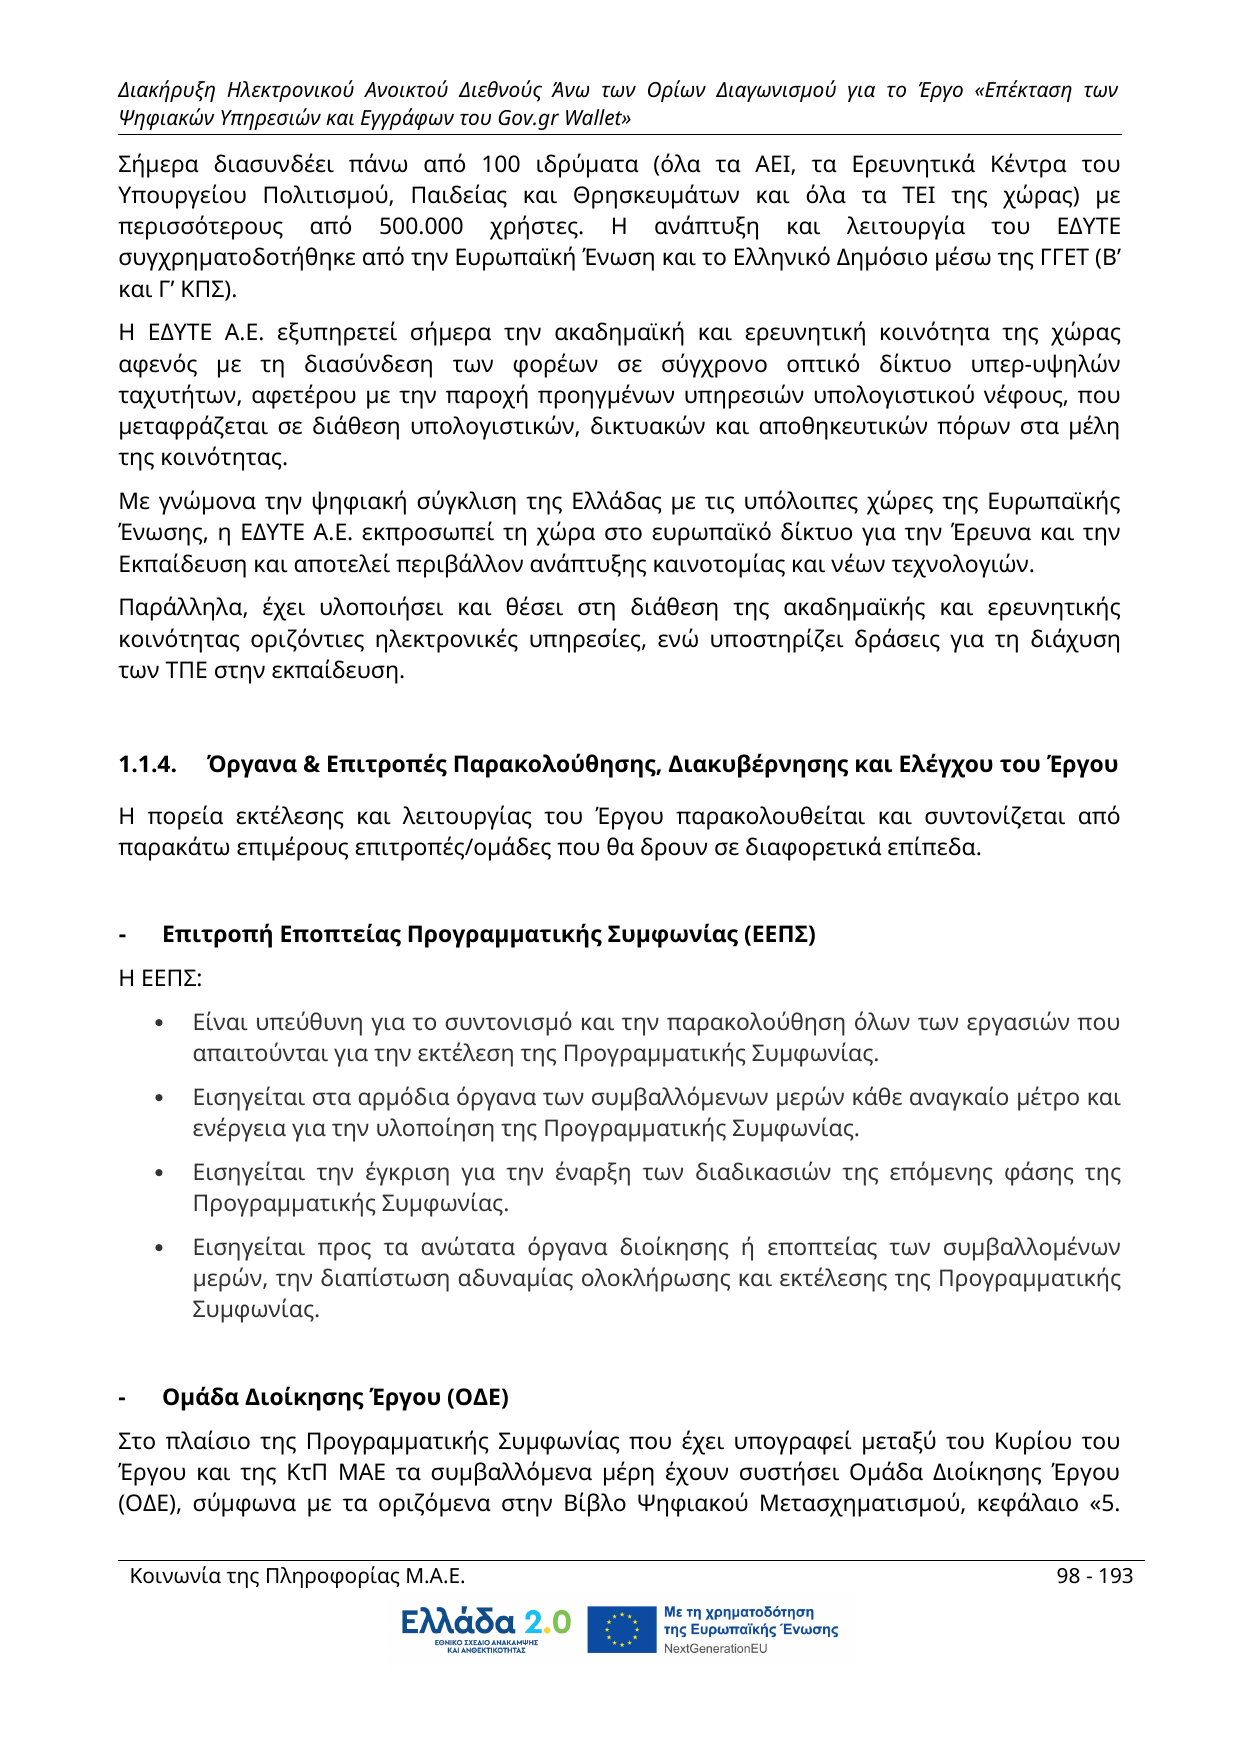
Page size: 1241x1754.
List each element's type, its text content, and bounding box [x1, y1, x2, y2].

list Εισηγείται την έγκριση για την έναρξη των διαδικασιών της επόμενης φάσης της Προγραμματικής Συμφωνίας. [155, 1156, 1122, 1218]
list Επιτροπή Εποπτείας Προγραμματικής Συμφωνίας (ΕΕΠΣ) [118, 918, 1122, 949]
text Η πορεία εκτέλεσης και λειτουργίας του Έργου παρακολουθείται και συντονίζεται από παρακάτω επιμέρους επιτροπές/ομάδες που θα δρουν σε διαφορετικά επίπεδα. [118, 799, 1122, 862]
text Παράλληλα, έχει υλοποιήσει και θέσει στη διάθεση της ακαδημαϊκής και ερευνητικής κοινότητας οριζόντιες ηλεκτρονικές υπηρεσίες, ενώ υποστηρίζει δράσεις για τη διάχυση των ΤΠΕ στην εκπαίδευση. [118, 591, 1122, 685]
list Είναι υπεύθυνη για το συντονισμό και την παρακολούθηση όλων των εργασιών που απαιτούνται για την εκτέλεση της Προγραμματικής Συμφωνίας. [155, 1006, 1122, 1068]
text Η ΕΔΥΤΕ Α.Ε. εξυπηρετεί σήμερα την ακαδημαϊκή και ερευνητική κοινότητα της χώρας αφενός με τη διασύνδεση των φορέων σε σύγχρονο οπτικό δίκτυο υπερ-υψηλών ταχυτήτων, αφετέρου με την παροχή προηγμένων υπηρεσιών υπολογιστικού νέφους, που μεταφράζεται σε διάθεση υπολογιστικών, δικτυακών και αποθηκευτικών πόρων στα μέλη της κοινότητας. [118, 316, 1122, 472]
text Με γνώμονα την ψηφιακή σύγκλιση της Ελλάδας με τις υπόλοιπες χώρες της Ευρωπαϊκής Ένωσης, η ΕΔΥΤΕ Α.Ε. εκπροσωπεί τη χώρα στο ευρωπαϊκό δίκτυο για την Έρευνα και την Εκπαίδευση και αποτελεί περιβάλλον ανάπτυξης καινοτομίας και νέων τεχνολογιών. [118, 485, 1122, 579]
list Εισηγείται προς τα ανώτατα όργανα διοίκησης ή εποπτείας των συμβαλλομένων μερών, την διαπίστωση αδυναμίας ολοκλήρωσης και εκτέλεσης της Προγραμματικής Συμφωνίας. [155, 1231, 1122, 1324]
text Η ΕΕΠΣ: [118, 962, 1122, 993]
picture [386, 1590, 855, 1670]
list Εισηγείται στα αρμόδια όργανα των συμβαλλόμενων μερών κάθε αναγκαίο μέτρο και ενέργεια για την υλοποίηση της Προγραμματικής Συμφωνίας. [155, 1081, 1122, 1143]
subtitle Όργανα & Επιτροπές Παρακολούθησης, Διακυβέρνησης και Ελέγχου του Έργου [118, 749, 1122, 779]
list Ομάδα Διοίκησης Έργου (ΟΔΕ) [118, 1381, 1122, 1412]
